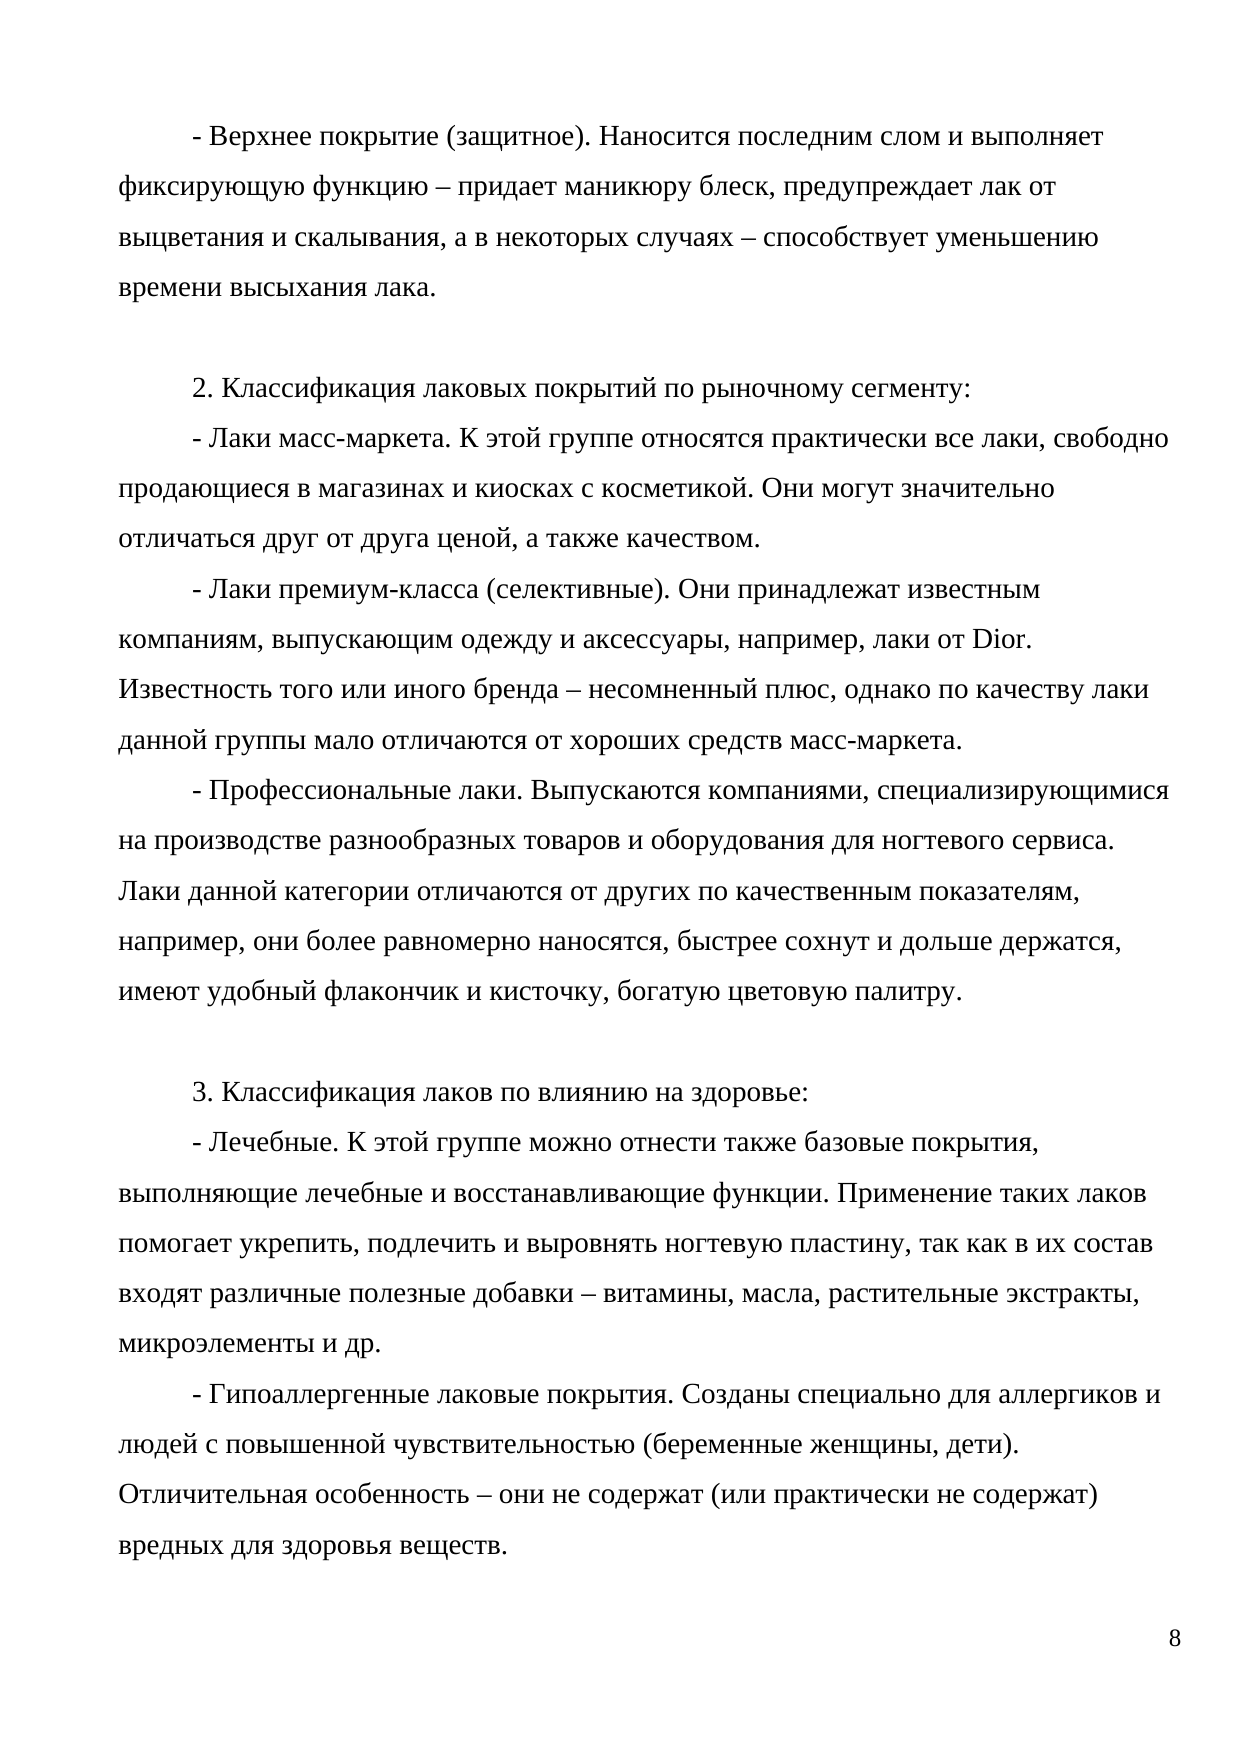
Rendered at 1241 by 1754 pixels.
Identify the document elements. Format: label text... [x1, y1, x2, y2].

text - Лаки масс-маркета. К этой группе относятся практически все лаки, свободно продающиеся в магазинах и киосках с косметикой. Они могут значительно отличаться друг от друга ценой, а также качеством. [118, 420, 1181, 554]
text - Лаки премиум-класса (селективные). Они принадлежат известным компаниям, выпускающим одежду и аксессуары, например, лаки от Dior. Известность того или иного бренда – несомненный плюс, однако по качеству лаки данной группы мало отличаются от хороших средств масс-маркета. [118, 571, 1181, 755]
text 3. Классификация лаков по влиянию на здоровье: [118, 1074, 1181, 1108]
text - Гипоаллергенные лаковые покрытия. Созданы специально для аллергиков и людей с повышенной чувствительностью (беременные женщины, дети). Отличительная особенность – они не содержат (или практически не содержат) вредных для здоровья веществ. [118, 1376, 1181, 1560]
text - Верхнее покрытие (защитное). Наносится последним слом и выполняет фиксирующую функцию – придает маникюру блеск, предупреждает лак от выцветания и скалывания, а в некоторых случаях – способствует уменьшению времени высыхания лака. [118, 118, 1181, 303]
text 2. Классификация лаковых покрытий по рыночному сегменту: [118, 370, 1181, 403]
text - Профессиональные лаки. Выпускаются компаниями, специализирующимися на производстве разнообразных товаров и оборудования для ногтевого сервиса. Лаки данной категории отличаются от других по качественным показателям, например, они более равномерно наносятся, быстрее сохнут и дольше держатся, имеют удобный флакончик и кисточку, богатую цветовую палитру. [118, 772, 1181, 1007]
text - Лечебные. К этой группе можно отнести также базовые покрытия, выполняющие лечебные и восстанавливающие функции. Применение таких лаков помогает укрепить, подлечить и выровнять ногтевую пластину, так как в их состав входят различные полезные добавки – витамины, масла, растительные экстракты, микроэлементы и др. [118, 1124, 1181, 1359]
